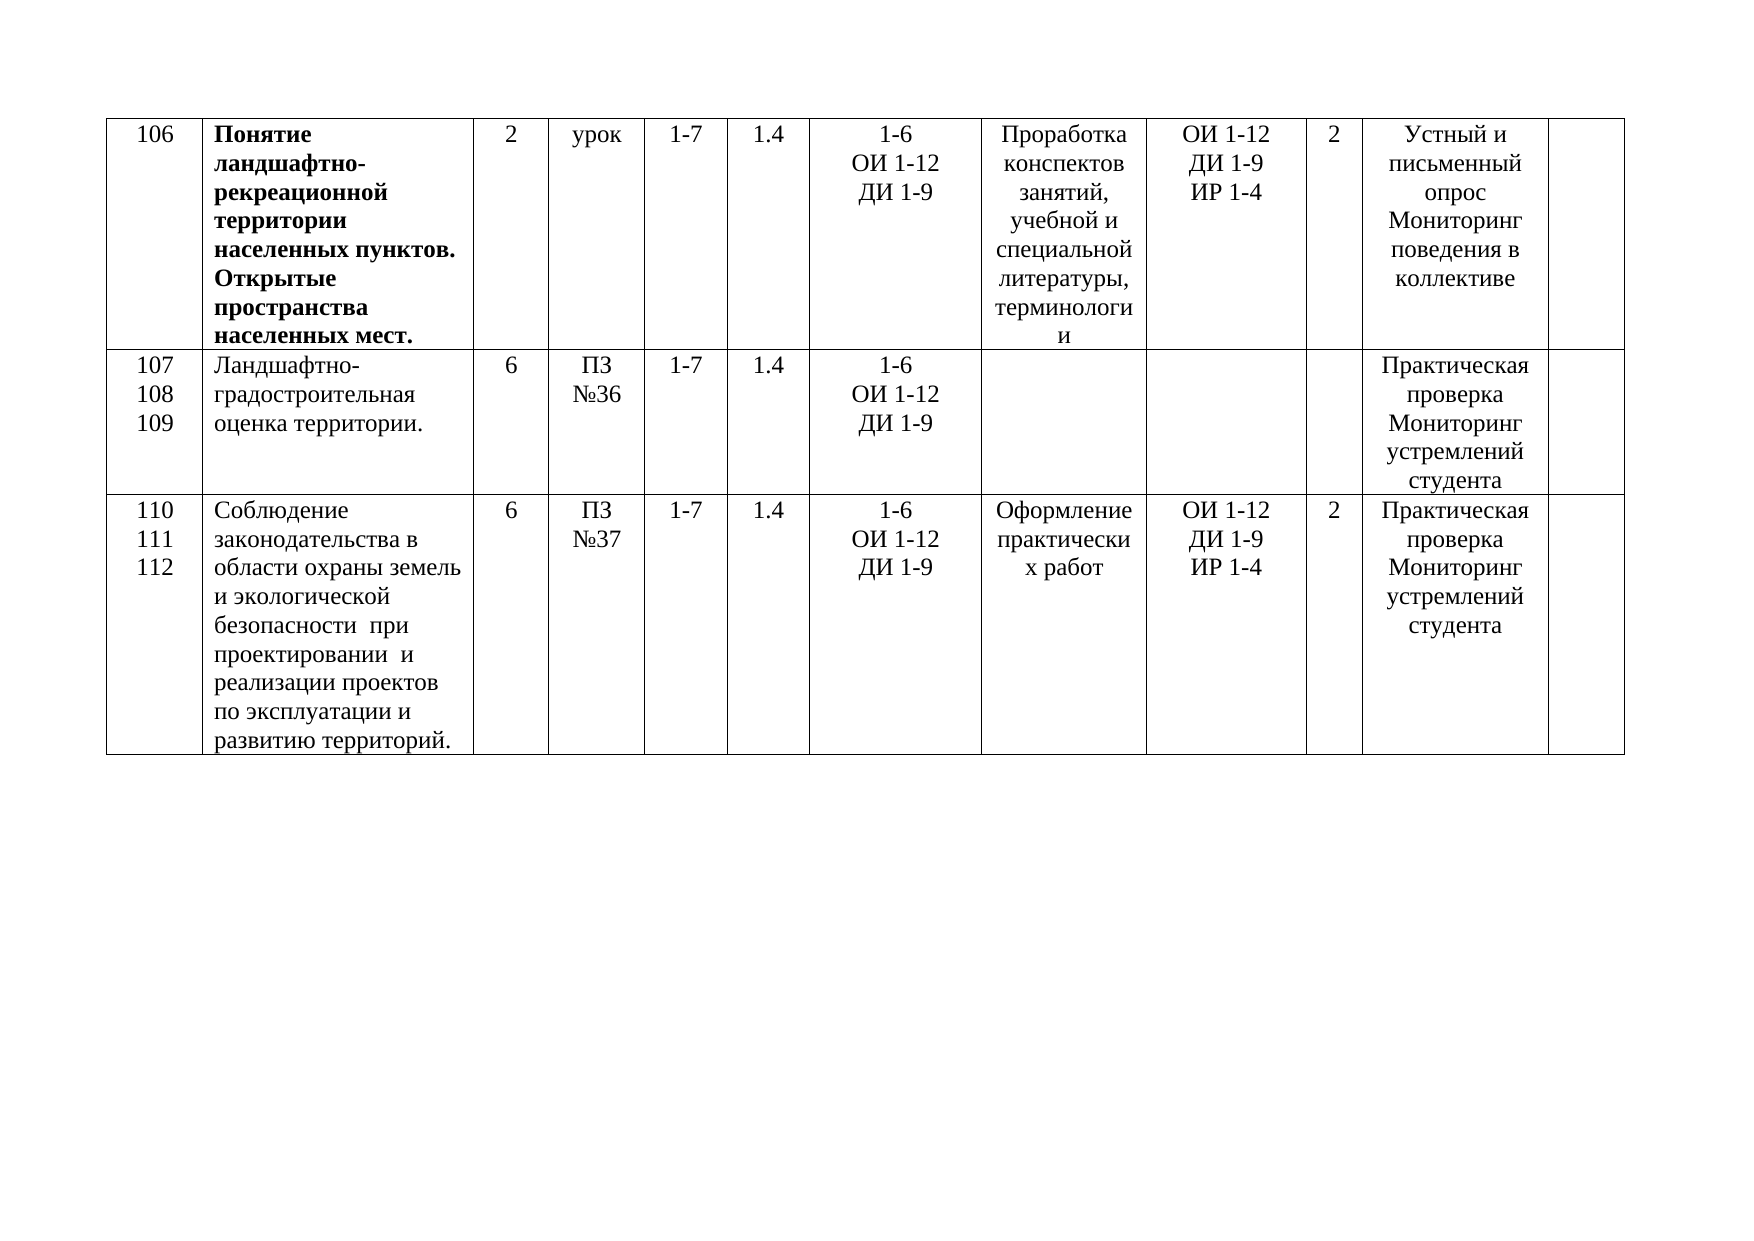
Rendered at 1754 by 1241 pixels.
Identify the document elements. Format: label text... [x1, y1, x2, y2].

table_cell 1.4 [728, 119, 809, 349]
table_cell Устный и письменный опрос Мониторинг поведения в коллективе [1363, 119, 1548, 349]
table_cell 1.4 [728, 495, 809, 754]
table_cell ПЗ №36 [549, 350, 644, 494]
table_cell Ландшафтно-градостроительная оценка территории. [203, 350, 473, 494]
table_cell Практическая проверка Мониторинг устремлений студента [1363, 350, 1548, 494]
table_cell [1549, 495, 1624, 754]
table_cell Практическая проверка Мониторинг устремлений студента [1363, 495, 1548, 754]
table_cell 107 108 109 [107, 350, 202, 494]
table_cell [1307, 350, 1362, 494]
table_cell 1-7 [645, 495, 727, 754]
table_cell 110 111 112 [107, 495, 202, 754]
table_cell [1147, 350, 1306, 494]
table_cell 1.4 [728, 350, 809, 494]
table_cell Понятие ландшафтно-рекреационной территории населенных пунктов. Открытые пространства населенных мест. [203, 119, 473, 349]
table_cell 106 [107, 119, 202, 349]
table_cell 2 [1307, 495, 1362, 754]
table_cell 1-7 [645, 119, 727, 349]
table_cell Проработка конспектов занятий, учебной и специальной литературы, терминологии [982, 119, 1146, 349]
table_cell 2 [474, 119, 548, 349]
table_cell 2 [1307, 119, 1362, 349]
table_cell [982, 350, 1146, 494]
table_cell Оформление практических работ [982, 495, 1146, 754]
table_cell 6 [474, 350, 548, 494]
table_cell 1-6 ОИ 1-12 ДИ 1-9 [810, 495, 981, 754]
table_cell Соблюдение законодательства в области охраны земель и экологической безопасности при проектировании и реализации проектов по эксплуатации и развитию территорий. [203, 495, 473, 754]
table_cell ОИ 1-12 ДИ 1-9 ИР 1-4 [1147, 495, 1306, 754]
table_cell [1549, 350, 1624, 494]
table_cell 6 [474, 495, 548, 754]
table_cell урок [549, 119, 644, 349]
table_cell 1-6 ОИ 1-12 ДИ 1-9 [810, 119, 981, 349]
table_cell [1549, 119, 1624, 349]
table_cell 1-6 ОИ 1-12 ДИ 1-9 [810, 350, 981, 494]
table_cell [1147, 119, 1306, 349]
table_cell 1-7 [645, 350, 727, 494]
table_cell ПЗ №37 [549, 495, 644, 754]
